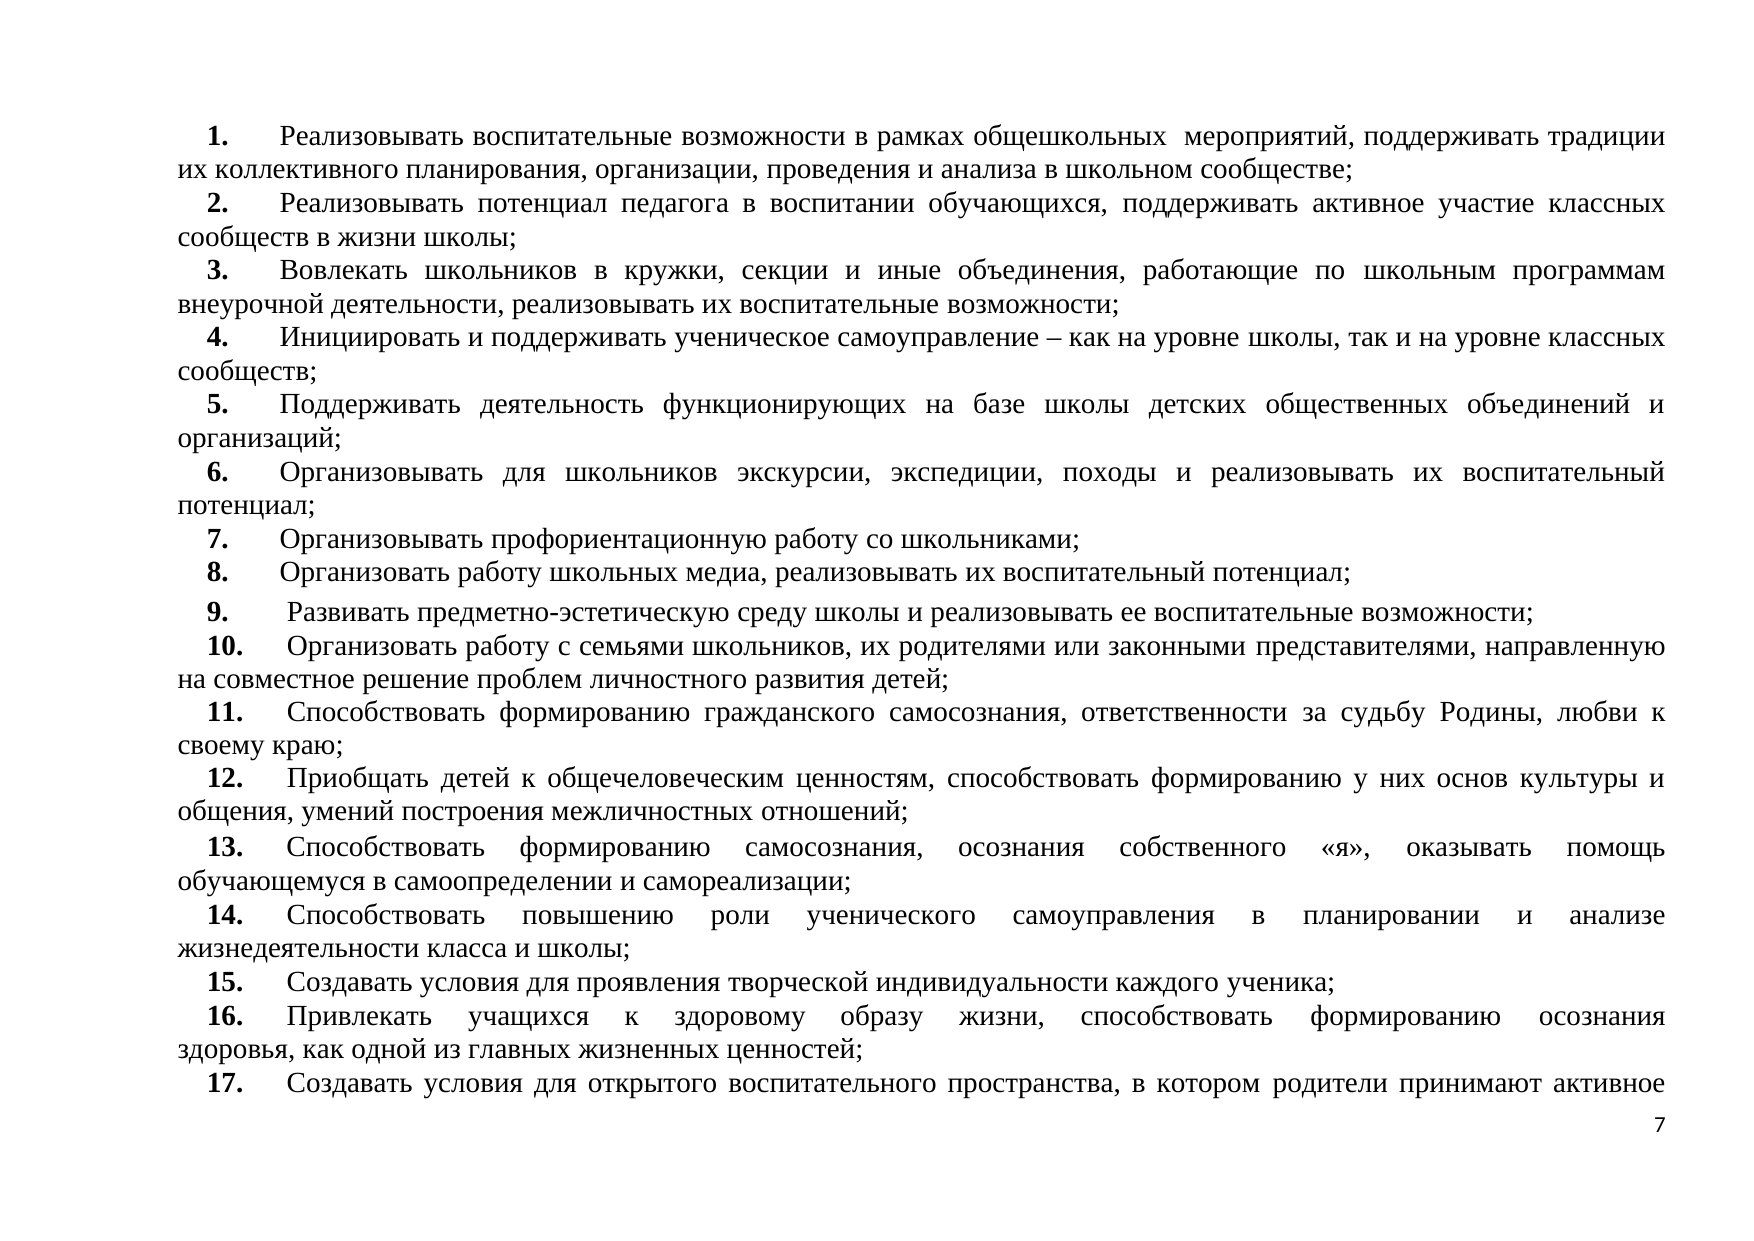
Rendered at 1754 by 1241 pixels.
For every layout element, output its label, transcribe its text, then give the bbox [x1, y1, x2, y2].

list Способствовать формированию самосознания, осознания собственного «я», оказывать помощь обучающемуся в самоопределении и самореализации; [177, 829, 1665, 897]
list Способствовать повышению роли ученического самоуправления в планировании и анализе жизнедеятельности класса и школы; [177, 898, 1665, 964]
list Инициировать и поддерживать ученическое самоуправление – как на уровне школы, так и на уровне классных сообществ; [177, 319, 1665, 387]
list Организовать работу школьных медиа, реализовывать их воспитательный потенциал; [177, 554, 1665, 588]
list Приобщать детей к общечеловеческим ценностям, способствовать формированию у них основ культуры и общения, умений построения межличностных отношений; [177, 761, 1665, 827]
list Организовать работу с семьями школьников, их родителями или законными представителями, направленную на совместное решение проблем личностного развития детей; [177, 628, 1665, 695]
list Вовлекать школьников в кружки, секции и иные объединения, работающие по школьным программам внеурочной деятельности, реализовывать их воспитательные возможности; [177, 252, 1665, 319]
list Организовывать профориентационную работу со школьниками; [177, 521, 1665, 554]
list Создавать условия для проявления творческой индивидуальности каждого ученика; [177, 965, 1665, 998]
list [177, 1067, 1665, 1099]
list Организовывать для школьников экскурсии, экспедиции, походы и реализовывать их воспитательный потенциал; [177, 454, 1665, 521]
list Способствовать формированию гражданского самосознания, ответственности за судьбу Родины, любви к своему краю; [177, 695, 1665, 761]
list Поддерживать деятельность функционирующих на базе школы детских общественных объединений и организаций; [177, 387, 1665, 454]
list Привлекать учащихся к здоровому образу жизни, способствовать формированию осознания здоровья, как одной из главных жизненных ценностей; [177, 999, 1665, 1065]
list Реализовывать воспитательные возможности в рамках общешкольных мероприятий, поддерживать традиции их коллективного планирования, организации, проведения и анализа в школьном сообществе; [177, 118, 1665, 185]
list Развивать предметно-эстетическую среду школы и реализовывать ее воспитательные возможности; [177, 594, 1665, 628]
list Реализовывать потенциал педагога в воспитании обучающихся, поддерживать активное участие классных сообществ в жизни школы; [177, 185, 1665, 252]
